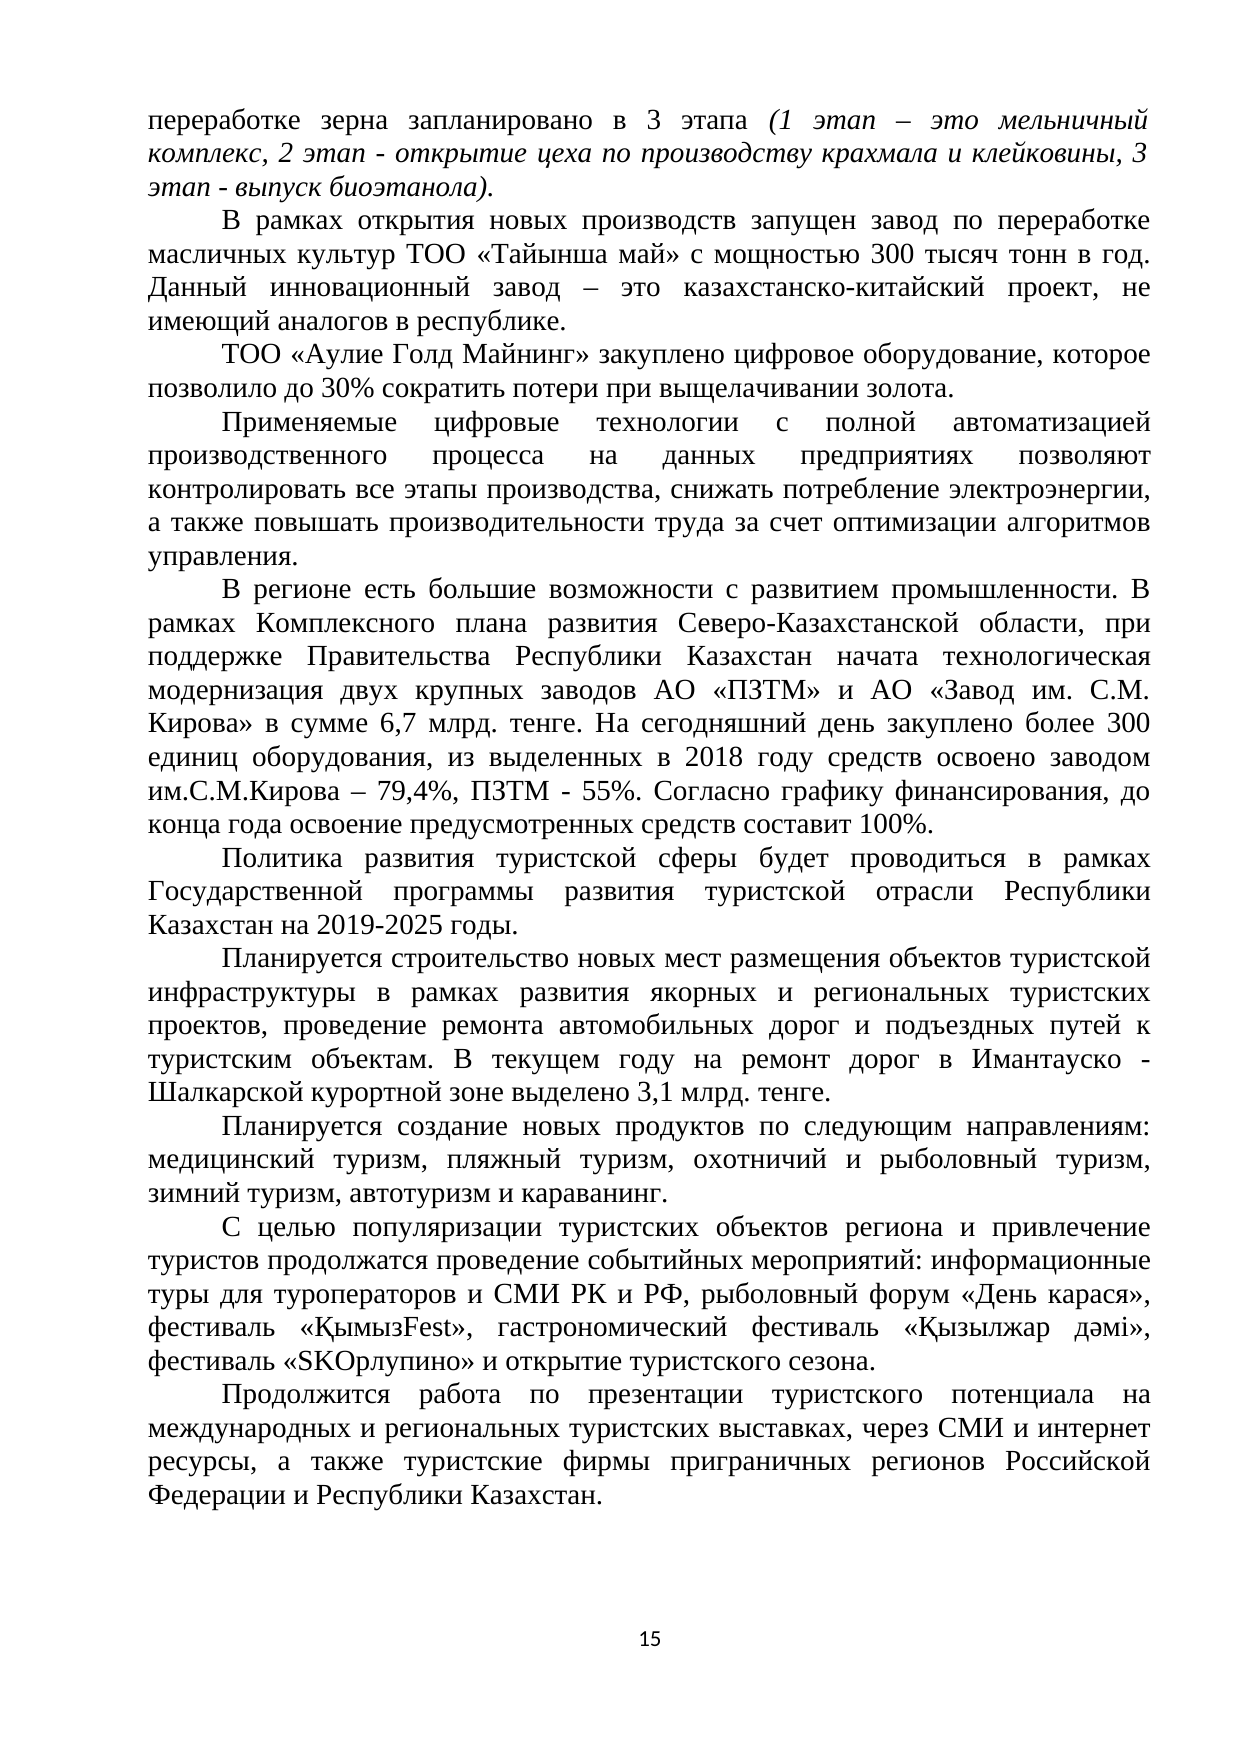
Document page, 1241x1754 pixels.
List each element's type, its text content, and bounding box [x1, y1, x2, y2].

text Планируется создание новых продуктов по следующим направлениям: медицинский туризм, пляжный туризм, охотничий и рыболовный туризм, зимний туризм, автотуризм и караванинг. [148, 1108, 1152, 1209]
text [148, 102, 1152, 202]
text С целью популяризации туристских объектов региона и привлечение туристов продолжатся проведение событийных мероприятий: информационные туры для туроператоров и СМИ РК и РФ, рыболовный форум «День карася», фестиваль «ҚымызFest», гастрономический фестиваль «Қызылжар дәмі», фестиваль «SKOрлупино» и открытие туристского сезона. [148, 1209, 1152, 1376]
text В рамках открытия новых производств запущен завод по переработке масличных культур ТОО «Тайынша май» с мощностью 300 тысяч тонн в год. Данный инновационный завод – это казахстанско-китайский проект, не имеющий аналогов в республике. [148, 202, 1152, 337]
text ТОО «Аулие Голд Майнинг» закуплено цифровое оборудование, которое позволило до 30% сократить потери при выщелачивании золота. [148, 337, 1152, 404]
text Продолжится работа по презентации туристского потенциала на международных и региональных туристских выставках, через СМИ и интернет ресурсы, а также туристские фирмы приграничных регионов Российской Федерации и Республики Казахстан. [148, 1376, 1152, 1573]
text В регионе есть большие возможности с развитием промышленности. В рамках Комплексного плана развития Северо-Казахстанской области, при поддержке Правительства Республики Казахстан начата технологическая модернизация двух крупных заводов АО «ПЗТМ» и АО «Завод им. С.М. Кирова» в сумме 6,7 млрд. тенге. На сегодняшний день закуплено более 300 единиц оборудования, из выделенных в 2018 году средств освоено заводом им.С.М.Кирова – 79,4%, ПЗТМ - 55%. Согласно графику финансирования, до конца года освоение предусмотренных средств составит 100%. [148, 571, 1152, 840]
text Политика развития туристской сферы будет проводиться в рамках Государственной программы развития туристской отрасли Республики Казахстан на 2019-2025 годы. [148, 840, 1152, 940]
text Применяемые цифровые технологии с полной автоматизацией производственного процесса на данных предприятиях позволяют контролировать все этапы производства, снижать потребление электроэнергии, а также повышать производительности труда за счет оптимизации алгоритмов управления. [148, 404, 1152, 571]
text Планируется строительство новых мест размещения объектов туристской инфраструктуры в рамках развития якорных и региональных туристских проектов, проведение ремонта автомобильных дорог и подъездных путей к туристским объектам. В текущем году на ремонт дорог в Имантауско - Шалкарской курортной зоне выделено 3,1 млрд. тенге. [148, 940, 1152, 1108]
